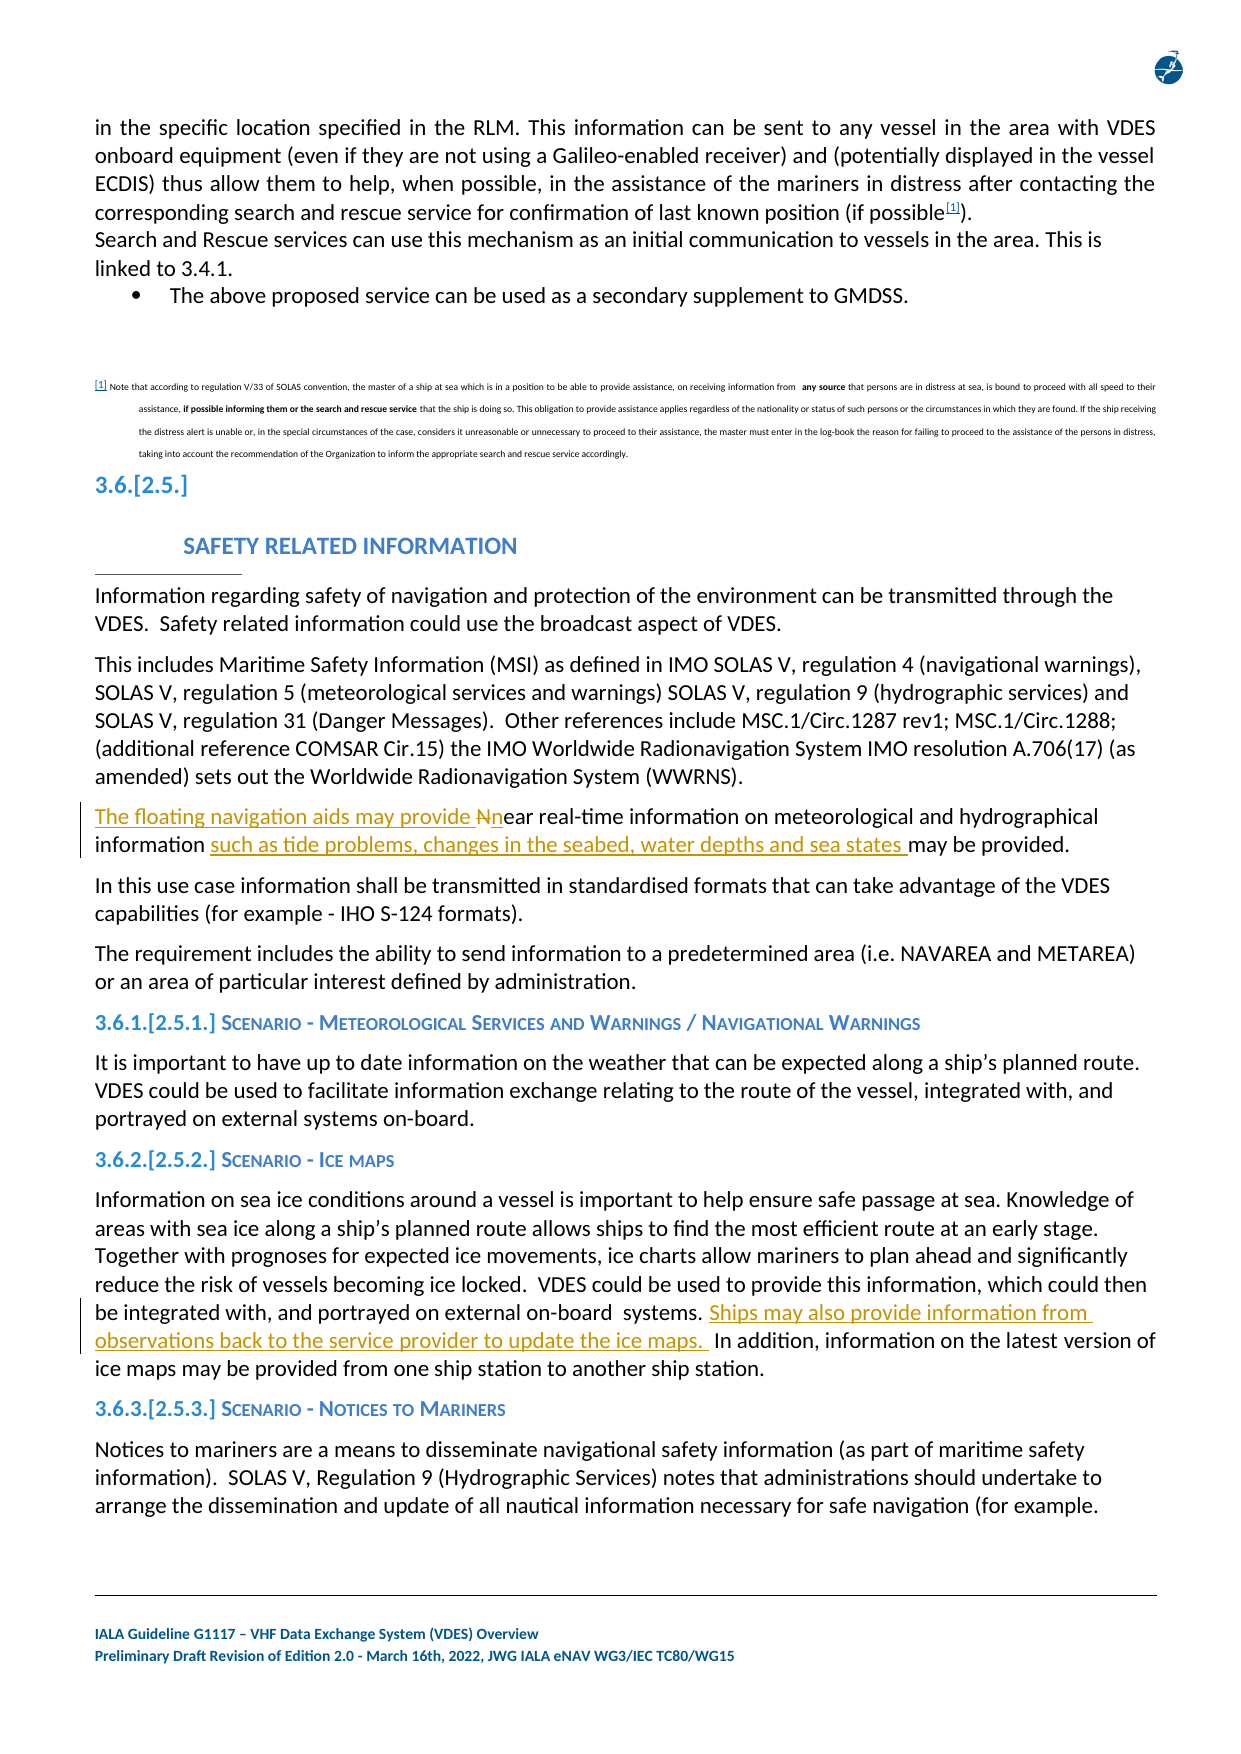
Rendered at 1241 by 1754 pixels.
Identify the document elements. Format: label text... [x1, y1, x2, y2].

text In this use case information shall be transmitted in standardised formats that can take advantage of the VDES capabilities (for example - IHO S-124 formats). [94, 871, 1157, 927]
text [94, 113, 1157, 226]
list The above proposed service can be used as a secondary supplement to GMDSS. [132, 282, 1157, 310]
text ear real-time information on meteorological and hydrographical information may be provided. [94, 802, 1157, 858]
text Information on sea ice conditions around a vessel is important to help ensure safe passage at sea. Knowledge of areas with sea ice along a ship’s planned route allows ships to find the most efficient route at an early stage. Together with prognoses for expected ice movements, ice charts allow mariners to plan ahead and significantly reduce the risk of vessels becoming ice locked. VDES could be used to provide this information, which could then be integrated with, and portrayed on external on-board systems. In addition, information on the latest version of ice maps may be provided from one ship station to another ship station. [94, 1186, 1157, 1382]
text Information regarding safety of navigation and protection of the environment can be transmitted through the VDES. Safety related information could use the broadcast aspect of VDES. [94, 581, 1157, 637]
text [1] Note that according to regulation V/33 of SOLAS convention, the master of a ship at sea which is in a position to be able to provide assistance, on receiving information from any source that persons are in distress at sea, is bound to proceed with all speed to their assistance, if possible informing them or the search and rescue service that the ship is doing so. This obligation to provide assistance applies regardless of the nationality or status of such persons or the circumstances in which they are found. If the ship receiving the distress alert is unable or, in the special circumstances of the case, considers it unreasonable or unnecessary to proceed to their assistance, the master must enter in the log-book the reason for failing to proceed to the assistance of the persons in distress, taking into account the recommendation of the Organization to inform the appropriate search and rescue service accordingly. [94, 378, 1157, 469]
subtitle Safety Related Information [94, 469, 1157, 560]
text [94, 1435, 1157, 1519]
subtitle Scenario - Meteorological Services and Warnings / Navigational Warnings [94, 1008, 1157, 1036]
text Search and Rescue services can use this mechanism as an initial communication to vessels in the area. This is linked to 3.4.1. [94, 226, 1157, 282]
picture [1123, 0, 1241, 119]
text It is important to have up to date information on the weather that can be expected along a ship’s planned route. VDES could be used to facilitate information exchange relating to the route of the vessel, integrated with, and portrayed on external systems on-board. [94, 1048, 1157, 1133]
text The requirement includes the ability to send information to a predetermined area (i.e. NAVAREA and METAREA) or an area of particular interest defined by administration. [94, 939, 1157, 996]
text This includes Maritime Safety Information (MSI) as defined in IMO SOLAS V, regulation 4 (navigational warnings), SOLAS V, regulation 5 (meteorological services and warnings) SOLAS V, regulation 9 (hydrographic services) and SOLAS V, regulation 31 (Danger Messages). Other references include MSC.1/Circ.1287 rev1; MSC.1/Circ.1288; (additional reference COMSAR Cir.15) the IMO Worldwide Radionavigation System IMO resolution A.706(17) (as amended) sets out the Worldwide Radionavigation System (WWRNS). [94, 650, 1157, 790]
subtitle Scenario - Ice maps [94, 1145, 1157, 1173]
subtitle Scenario - Notices to Mariners [94, 1394, 1157, 1422]
